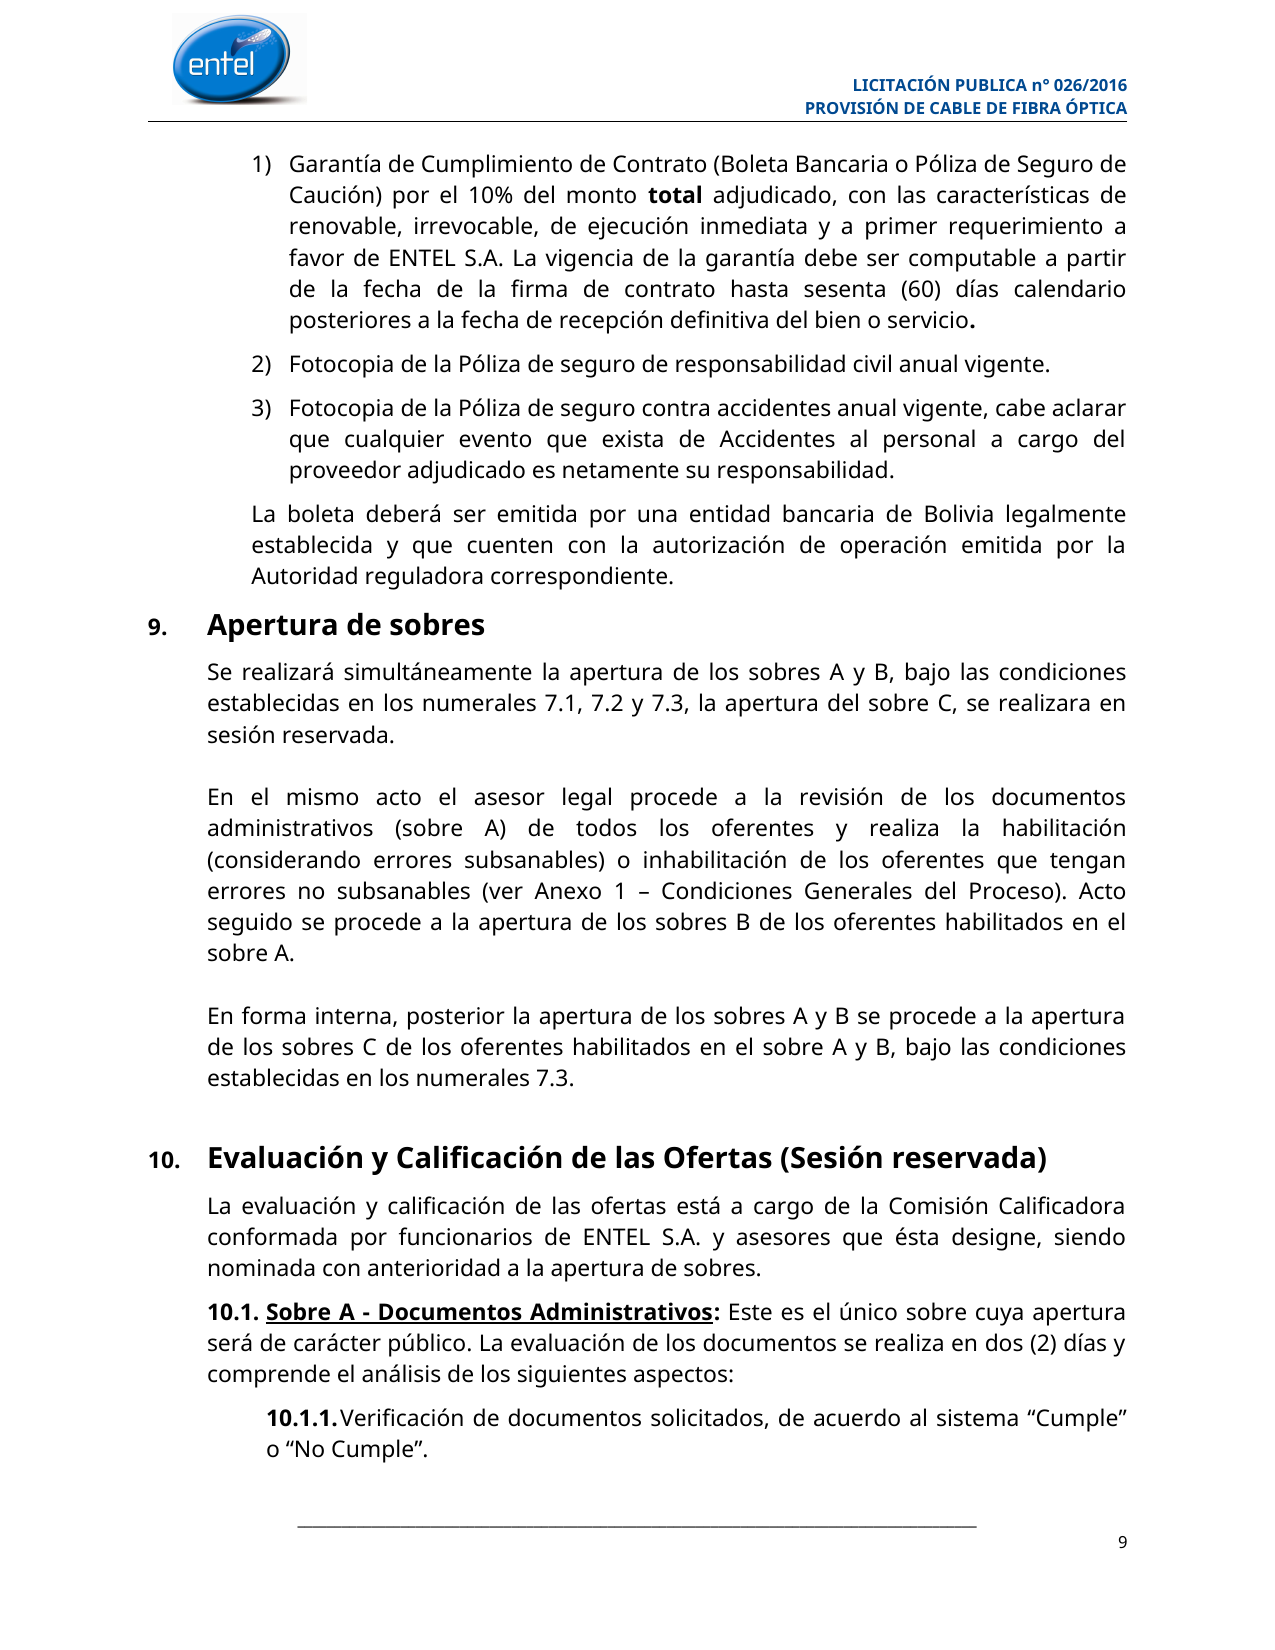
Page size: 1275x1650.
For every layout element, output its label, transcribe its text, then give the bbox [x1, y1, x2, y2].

list Fotocopia de la Póliza de seguro de responsabilidad civil anual vigente. [251, 348, 1127, 379]
list Evaluación y Calificación de las Ofertas (Sesión reservada) [148, 1137, 1127, 1177]
list Verificación de documentos solicitados, de acuerdo al sistema “Cumple” o “No Cumple”. [266, 1402, 1127, 1464]
list Apertura de sobres [148, 604, 1127, 644]
text En el mismo acto el asesor legal procede a la revisión de los documentos administrativos (sobre A) de todos los oferentes y realiza la habilitación (considerando errores subsanables) o inhabilitación de los oferentes que tengan errores no subsanables (ver Anexo 1 – Condiciones Generales del Proceso). Acto seguido se procede a la apertura de los sobres B de los oferentes habilitados en el sobre A. [207, 781, 1127, 969]
text Se realizará simultáneamente la apertura de los sobres A y B, bajo las condiciones establecidas en los numerales 7.1, 7.2 y 7.3, la apertura del sobre C, se realizara en sesión reservada. [207, 656, 1127, 750]
picture [172, 13, 308, 105]
list Garantía de Cumplimiento de Contrato (Boleta Bancaria o Póliza de Seguro de Caución) por el 10% del monto total adjudicado, con las características de renovable, irrevocable, de ejecución inmediata y a primer requerimiento a favor de ENTEL S.A. La vigencia de la garantía debe ser computable a partir de la fecha de la firma de contrato hasta sesenta (60) días calendario posteriores a la fecha de recepción definitiva del bien o servicio. [251, 148, 1127, 335]
list Sobre A - Documentos Administrativos: Este es el único sobre cuya apertura será de carácter público. La evaluación de los documentos se realiza en dos (2) días y comprende el análisis de los siguientes aspectos: [207, 1296, 1127, 1389]
text La evaluación y calificación de las ofertas está a cargo de la Comisión Calificadora conformada por funcionarios de ENTEL S.A. y asesores que ésta designe, siendo nominada con anterioridad a la apertura de sobres. [207, 1189, 1127, 1283]
list Fotocopia de la Póliza de seguro contra accidentes anual vigente, cabe aclarar que cualquier evento que exista de Accidentes al personal a cargo del proveedor adjudicado es netamente su responsabilidad. [251, 391, 1127, 485]
text En forma interna, posterior la apertura de los sobres A y B se procede a la apertura de los sobres C de los oferentes habilitados en el sobre A y B, bajo las condiciones establecidas en los numerales 7.3. [207, 1000, 1127, 1094]
text La boleta deberá ser emitida por una entidad bancaria de Bolivia legalmente establecida y que cuenten con la autorización de operación emitida por la Autoridad reguladora correspondiente. [251, 498, 1127, 591]
